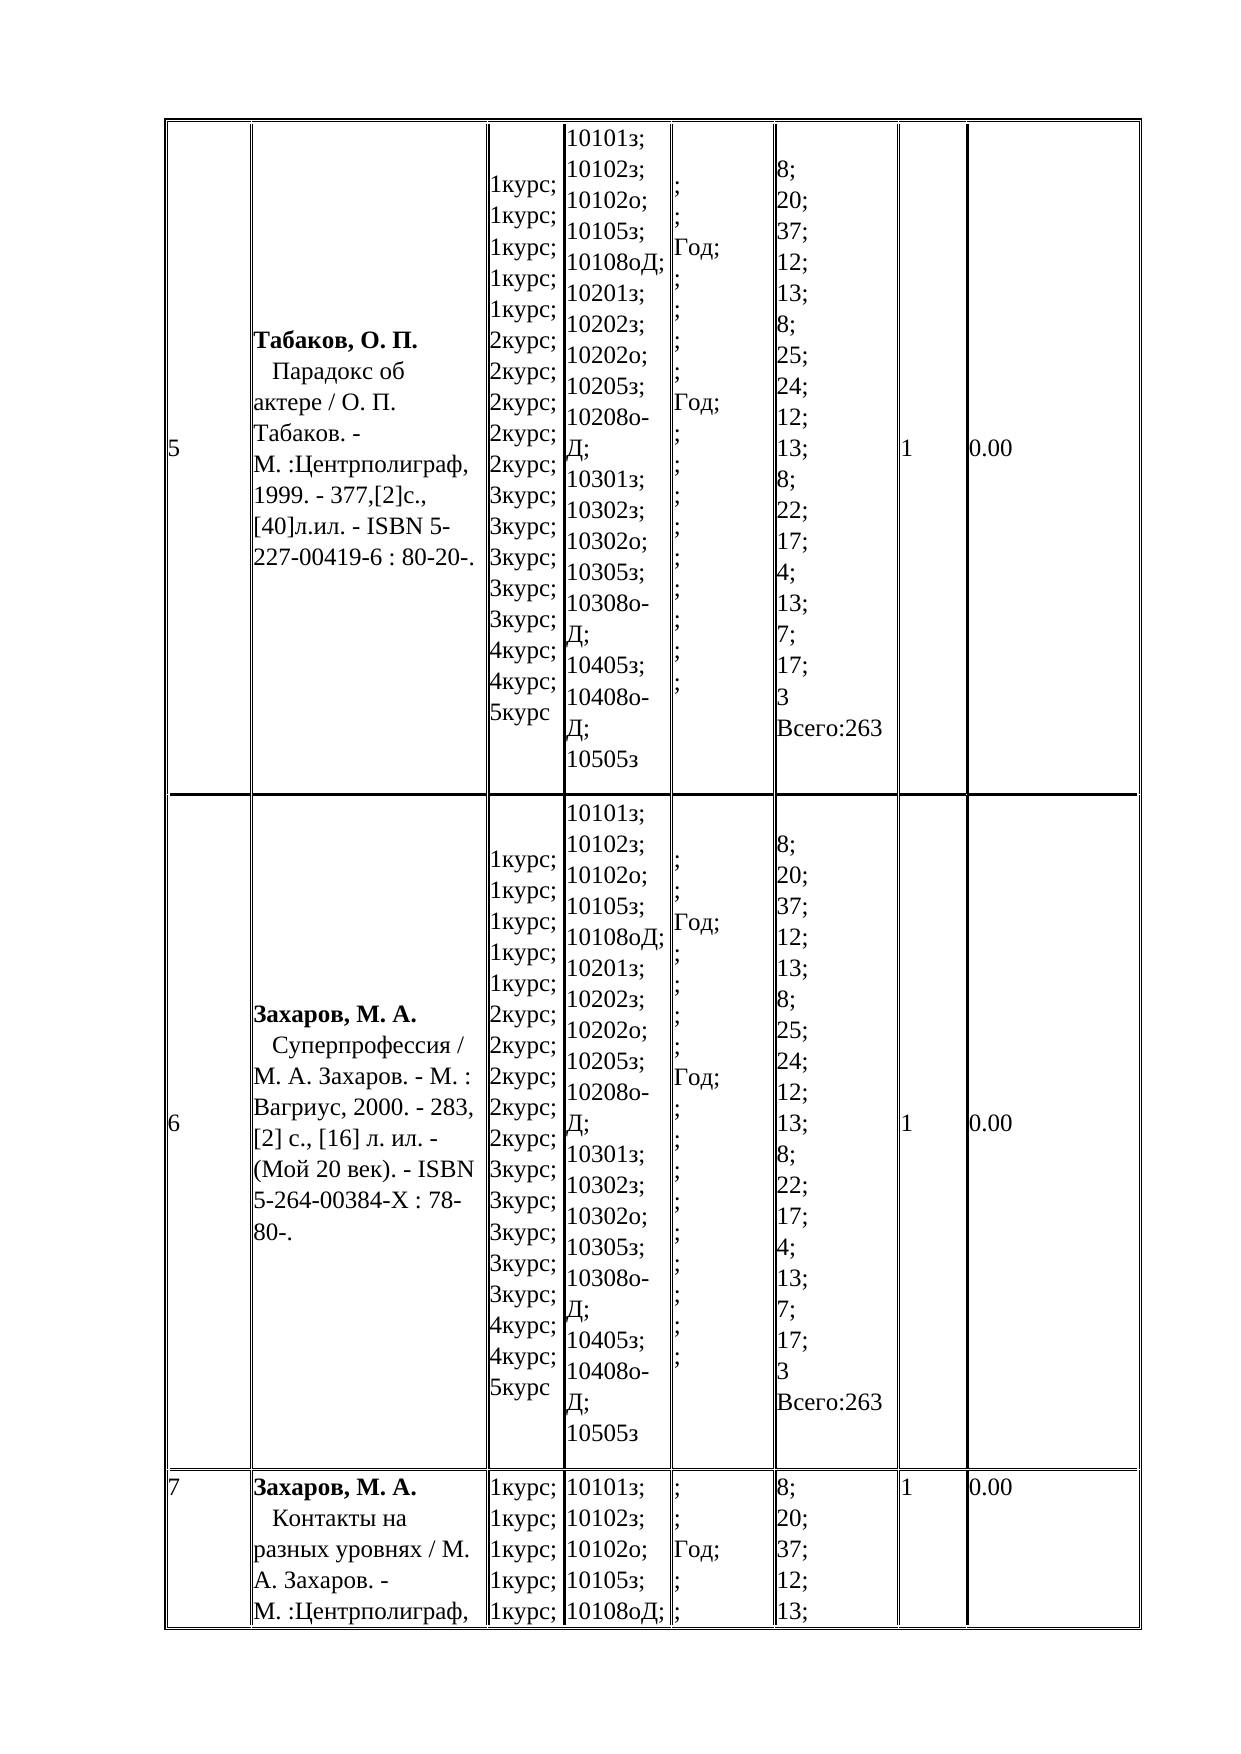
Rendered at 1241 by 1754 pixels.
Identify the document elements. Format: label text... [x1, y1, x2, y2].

table_cell ; ; Год; ; ; ; ; Год; ; ; ; ; ; ; ; ; ; [673, 796, 773, 1467]
table_cell Табаков, О. П. Парадокс об актере / О. П. Табаков. - М. :Центрполиграф, 1999. - 377,[2]с., [40]л.ил. - ISBN 5-227-00419-6 : 80-20-. [252, 120, 488, 793]
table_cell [488, 122, 564, 793]
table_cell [564, 1471, 672, 1627]
table_cell 1 [900, 796, 966, 1467]
table_cell 1 [899, 1471, 967, 1627]
table_cell 1курс; 1курс; 1курс; 1курс; 1курс; 2курс; 2курс; 2курс; 2курс; 2курс; 3курс; 3курс; 3курс; 3курс; 3курс; 4курс; 4курс; 5курс [490, 796, 563, 1467]
table_cell 0.00 [967, 1468, 1139, 1627]
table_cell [775, 122, 899, 793]
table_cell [775, 1471, 899, 1627]
table_cell 0.00 [967, 122, 1139, 793]
table_cell Захаров, М. А. Суперпрофессия / М. А. Захаров. - М. : Вагриус, 2000. - 283, [2] с., [16] л. ил. - (Мой 20 век). - ISBN 5-264-00384-Х : 78-80-. [253, 796, 486, 1467]
table_cell 7 [168, 1468, 252, 1627]
table_cell 6 [166, 793, 250, 1467]
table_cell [672, 120, 775, 793]
table_cell 8; 20; 37; 12; 13; 8; 25; 24; 12; 13; 8; 22; 17; 4; 13; 7; 17; 3 Всего:263 [777, 796, 897, 1467]
table_cell 5 [168, 122, 252, 793]
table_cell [488, 1471, 564, 1627]
table_cell 1 [899, 120, 967, 793]
table_cell 0.00 [969, 793, 1140, 1467]
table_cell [564, 122, 672, 793]
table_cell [252, 1468, 488, 1627]
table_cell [672, 1468, 775, 1627]
